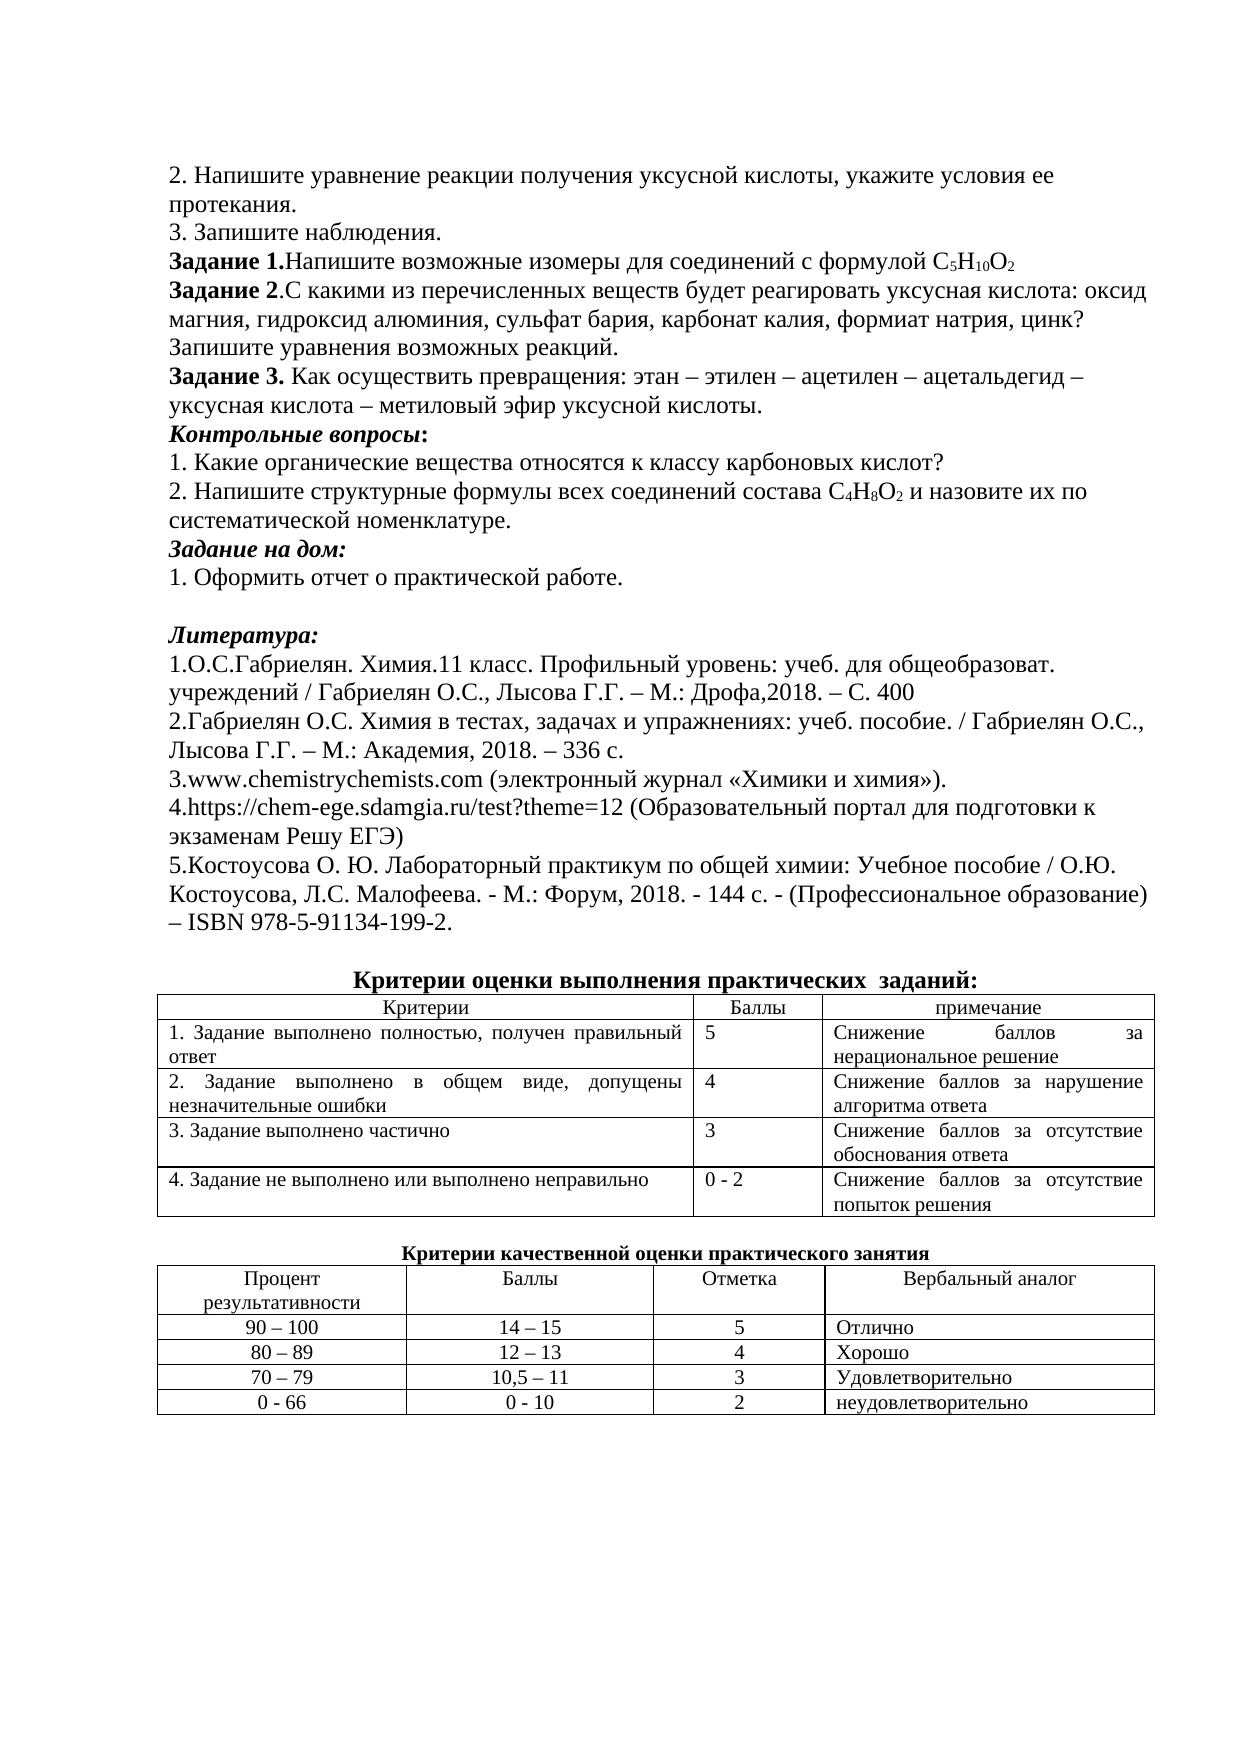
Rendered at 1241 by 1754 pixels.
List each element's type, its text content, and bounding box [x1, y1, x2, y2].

text Задание 3. Как осуществить превращения: этан – этилен – ацетилен – ацетальдегид – уксусная кислота – метиловый эфир уксусной кислоты. [169, 361, 1162, 419]
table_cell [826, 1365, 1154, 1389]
text 1.О.С.Габриелян. Химия.11 класс. Профильный уровень: учеб. для общеобразоват. учреждений / Габриелян О.С., Лысова Г.Г. – М.: Дрофа,2018. – С. 400 [169, 649, 1162, 706]
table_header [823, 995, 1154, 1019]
text Задание 1.Напишите возможные изомеры для соединений с формулой С5Н10О2 [169, 246, 1162, 275]
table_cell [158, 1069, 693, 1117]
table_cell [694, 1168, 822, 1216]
text Контрольные вопросы: [169, 419, 1162, 447]
text Задание 2.С какими из перечисленных веществ будет реагировать уксусная кислота: оксид магния, гидроксид алюминия, сульфат бария, карбонат калия, формиат натрия, цинк? Запишите уравнения возможных реакций. [169, 275, 1162, 361]
text 3. Запишите наблюдения. [169, 217, 1162, 246]
text 1. Оформить отчет о практической работе. [169, 562, 1162, 591]
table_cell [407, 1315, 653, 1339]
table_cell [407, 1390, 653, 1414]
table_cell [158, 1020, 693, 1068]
text 3.www.chemistry­chemists.com (электронный журнал «Химики и химия»). [169, 764, 1162, 792]
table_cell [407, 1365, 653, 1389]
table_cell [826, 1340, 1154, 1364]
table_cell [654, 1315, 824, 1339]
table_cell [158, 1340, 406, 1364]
text 1. Какие органические вещества относятся к классу карбоновых кислот? [169, 447, 1162, 476]
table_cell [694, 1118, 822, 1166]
text 2. Напишите структурные формулы всех соединений состава С4Н8О2 и назовите их по систематической номенклатуре. [169, 476, 1162, 534]
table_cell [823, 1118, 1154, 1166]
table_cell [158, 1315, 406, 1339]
text Задание на дом: [169, 534, 1162, 562]
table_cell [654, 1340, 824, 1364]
text Критерии оценки выполнения практических заданий: [169, 965, 1162, 994]
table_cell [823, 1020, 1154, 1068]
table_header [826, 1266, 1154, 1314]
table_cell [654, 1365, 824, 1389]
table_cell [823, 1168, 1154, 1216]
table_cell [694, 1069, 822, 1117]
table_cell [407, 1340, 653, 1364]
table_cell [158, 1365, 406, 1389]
text Литература: [169, 620, 1162, 649]
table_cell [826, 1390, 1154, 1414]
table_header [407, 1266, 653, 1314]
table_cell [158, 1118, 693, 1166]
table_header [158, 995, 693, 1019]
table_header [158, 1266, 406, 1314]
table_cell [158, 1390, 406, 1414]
text 4.https://chem-ege.sdamgia.ru/test?theme=12 (Образовательный портал для подготовки к экзаменам Решу ЕГЭ) [169, 792, 1162, 850]
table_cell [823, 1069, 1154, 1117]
text Критерии качественной оценки практического занятия [169, 1241, 1162, 1265]
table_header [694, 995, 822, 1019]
text 5.Костоусова О. Ю. Лабораторный практикум по общей химии: Учебное пособие / О.Ю. Костоусова, Л.С. Малофеева. - М.: Форум, 2018. - 144 с. - (Профессиональное образование) – ISBN 978-5-91134-199-2. [169, 850, 1162, 936]
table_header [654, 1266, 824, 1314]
text 2. Напишите уравнение реакции получения уксусной кислоты, укажите условия ее протекания. [169, 160, 1162, 217]
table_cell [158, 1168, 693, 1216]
text 2.Габриелян О.С. Химия в тестах, задачах и упражнениях: учеб. пособие. / Габриелян О.С., Лысова Г.Г. – М.: Академия, 2018. – 336 с. [169, 706, 1162, 764]
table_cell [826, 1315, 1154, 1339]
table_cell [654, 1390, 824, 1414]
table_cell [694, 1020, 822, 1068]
